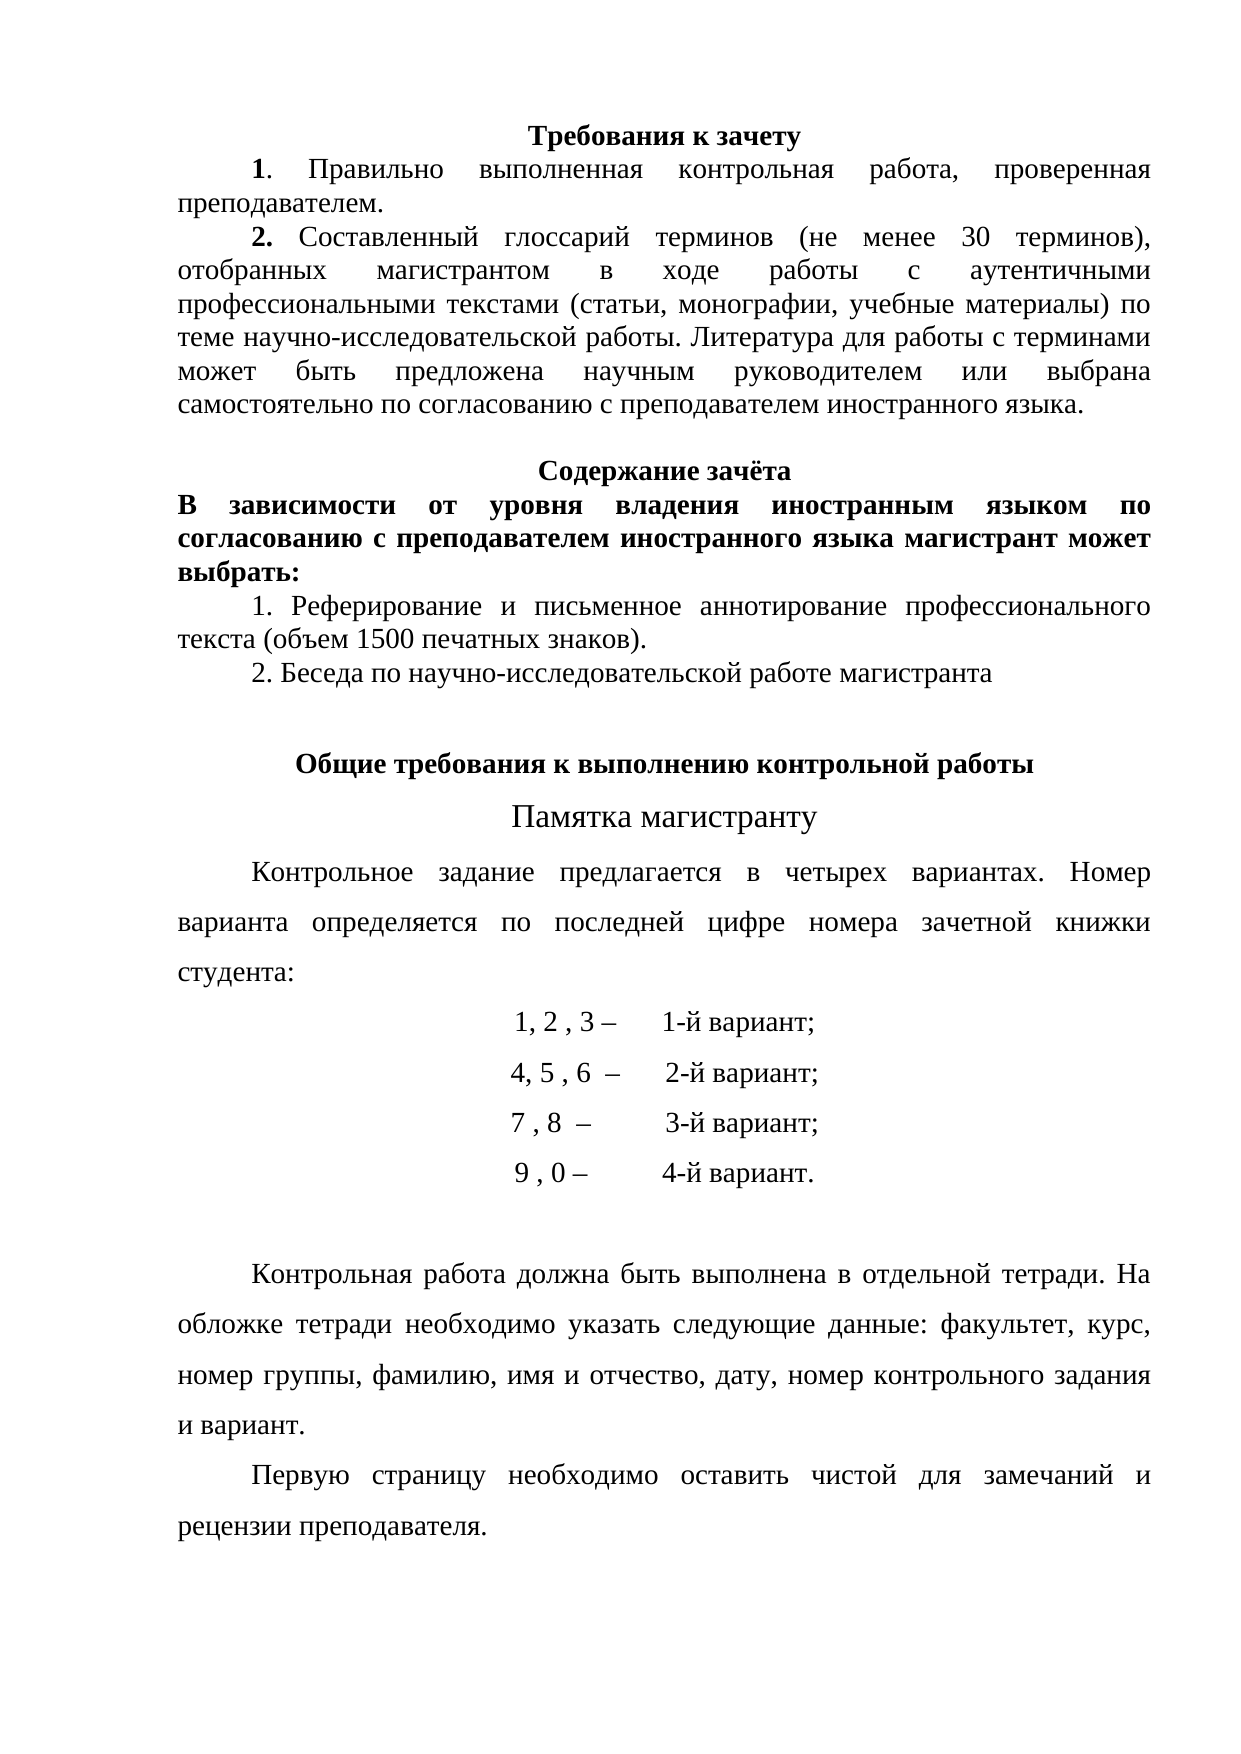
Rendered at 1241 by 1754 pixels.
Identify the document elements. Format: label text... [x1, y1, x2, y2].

text Первую страницу необходимо оставить чистой для замечаний и рецензии преподавателя. [177, 1457, 1152, 1541]
text Общие требования к выполнению контрольной работы [177, 746, 1152, 779]
text 1. Правильно выполненная контрольная работа, проверенная преподавателем. [177, 152, 1152, 219]
text 2. Беседа по научно-исследовательской работе магистранта [177, 655, 1152, 688]
text Содержание зачёта [177, 453, 1152, 487]
text Контрольное задание предлагается в четырех вариантах. Номер варианта определяется по последней цифре номера зачетной книжки студента: [177, 854, 1152, 988]
text 4, 5 , 6 – 2-й вариант; [177, 1055, 1152, 1088]
text 9 , 0 – 4-й вариант. [177, 1156, 1152, 1189]
text Требования к зачету [177, 118, 1152, 152]
text 1. Реферирование и письменное аннотирование профессионального текста (объем 1500 печатных знаков). [177, 588, 1152, 655]
text 1, 2 , 3 – 1-й вариант; [177, 1004, 1152, 1038]
text 7 , 8 – 3-й вариант; [177, 1105, 1152, 1139]
text Контрольная работа должна быть выполнена в отдельной тетради. На обложке тетради необходимо указать следующие данные: факультет, курс, номер группы, фамилию, имя и отчество, дату, номер контрольного задания и вариант. [177, 1256, 1152, 1441]
text 2. Составленный глоссарий терминов (не менее 30 терминов), отобранных магистрантом в ходе работы с аутентичными профессиональными текстами (статьи, монографии, учебные материалы) по теме научно-исследовательской работы. Литература для работы с терминами может быть предложена научным руководителем или выбрана самостоятельно по согласованию с преподавателем иностранного языка. [177, 219, 1152, 420]
text В зависимости от уровня владения иностранным языком по согласованию с преподавателем иностранного языка магистрант может выбрать: [177, 487, 1152, 588]
text Памятка магистранту [177, 796, 1152, 834]
